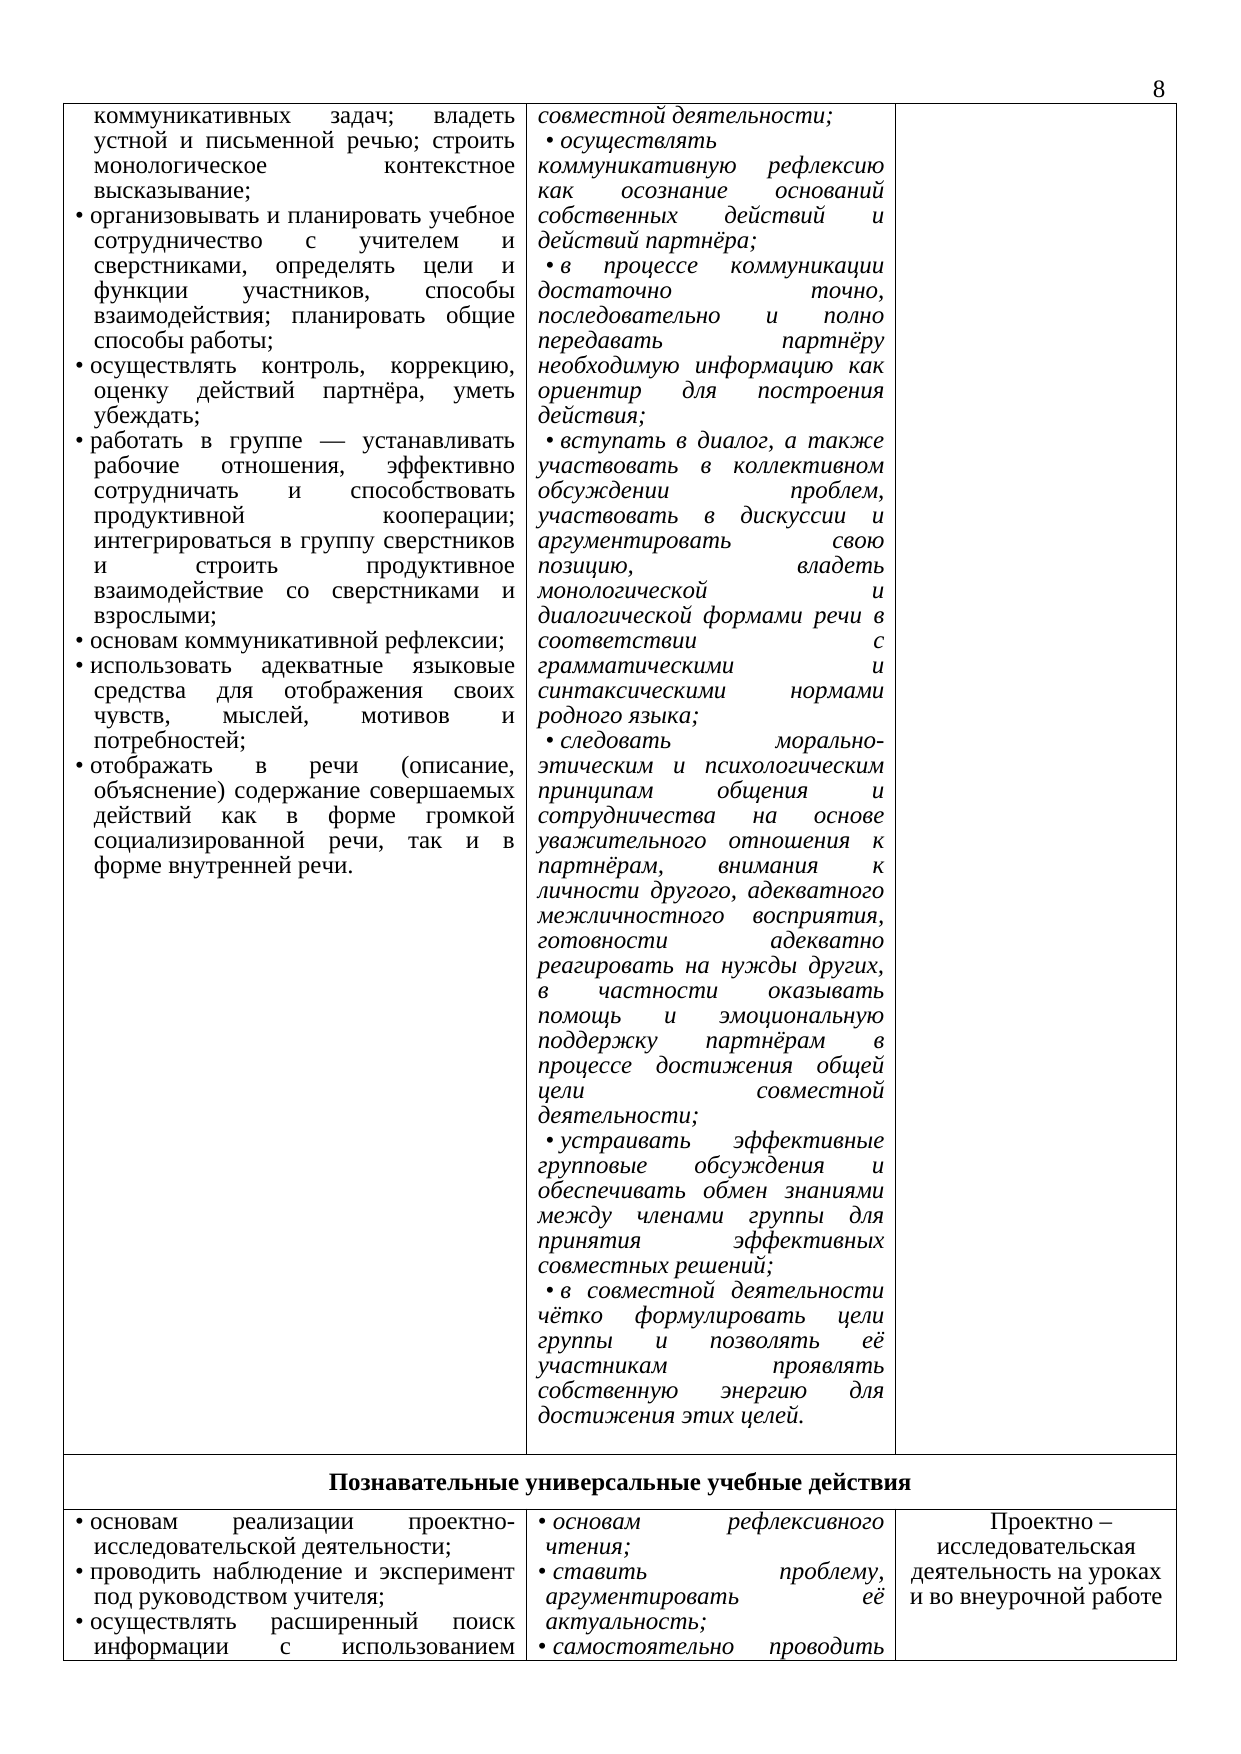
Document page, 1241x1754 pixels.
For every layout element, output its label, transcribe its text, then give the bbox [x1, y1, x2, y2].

table_cell Познавательные универсальные учебные действия [64, 1455, 1176, 1508]
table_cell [896, 104, 1176, 1454]
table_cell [64, 1510, 526, 1659]
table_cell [896, 1510, 1176, 1659]
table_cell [527, 104, 895, 1454]
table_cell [64, 104, 526, 1454]
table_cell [527, 1510, 895, 1659]
